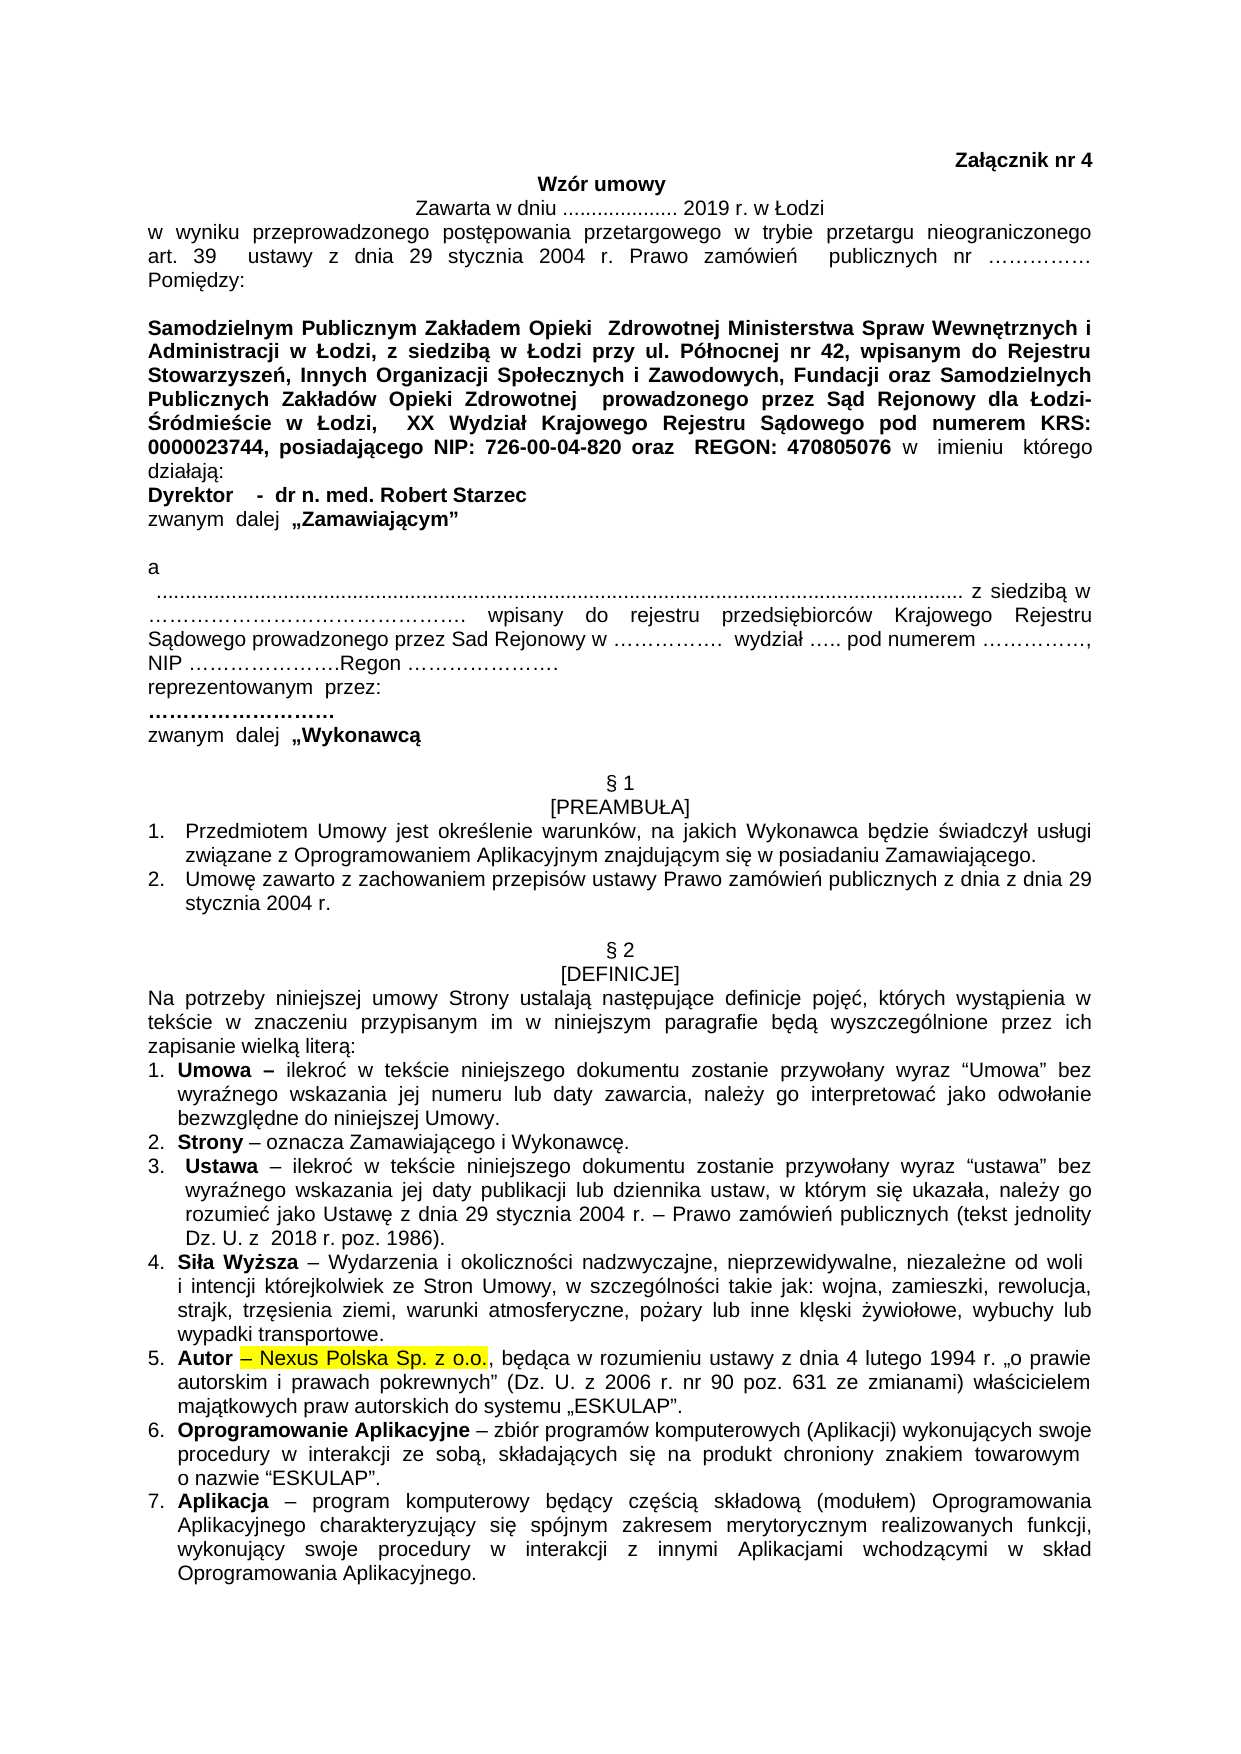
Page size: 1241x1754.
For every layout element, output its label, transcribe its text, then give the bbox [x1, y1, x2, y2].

text ……………………… [148, 699, 1093, 723]
text Załącznik nr 4 [148, 148, 1093, 172]
list Umowę zawarto z zachowaniem przepisów ustawy Prawo zamówień publicznych z dnia z dnia 29 stycznia 2004 r. [148, 866, 1093, 914]
text Zawarta w dniu .................... 2019 r. w Łodzi [148, 196, 1093, 219]
text § 2 [148, 938, 1093, 962]
text a [148, 555, 1093, 579]
text Wzór umowy [110, 172, 1093, 196]
text zwanym dalej „Zamawiającym” [148, 507, 1093, 531]
list Autor – Nexus Polska Sp. z o.o., będąca w rozumieniu ustawy z dnia 4 lutego 1994 r. „o prawie autorskim i prawach pokrewnych” (Dz. U. z 2006 r. nr 90 poz. 631 ze zmianami) właścicielem majątkowych praw autorskich do systemu „ESKULAP”. [148, 1346, 1093, 1417]
list Przedmiotem Umowy jest określenie warunków, na jakich Wykonawca będzie świadczył usługi związane z Oprogramowaniem Aplikacyjnym znajdującym się w posiadaniu Zamawiającego. [148, 818, 1093, 866]
list Umowa – ilekroć w tekście niniejszego dokumentu zostanie przywołany wyraz “Umowa” bez wyraźnego wskazania jej numeru lub daty zawarcia, należy go interpretować jako odwołanie bezwzględne do niniejszej Umowy. [148, 1058, 1093, 1130]
text Samodzielnym Publicznym Zakładem Opieki Zdrowotnej Ministerstwa Spraw Wewnętrznych i Administracji w Łodzi, z siedzibą w Łodzi przy ul. Północnej nr 42, wpisanym do Rejestru Stowarzyszeń, Innych Organizacji Społecznych i Zawodowych, Fundacji oraz Samodzielnych Publicznych Zakładów Opieki Zdrowotnej prowadzonego przez Sąd Rejonowy dla Łodzi-Śródmieście w Łodzi, XX Wydział Krajowego Rejestru Sądowego pod numerem KRS: 0000023744, posiadającego NIP: 726-00-04-820 oraz REGON: 470805076 w imieniu którego działają: [148, 315, 1093, 483]
text w wyniku przeprowadzonego postępowania przetargowego w trybie przetargu nieograniczonego art. 39 ustawy z dnia 29 stycznia 2004 r. Prawo zamówień publicznych nr …………… Pomiędzy: [148, 219, 1093, 291]
text Dyrektor - dr n. med. Robert Starzec [148, 483, 1093, 507]
text ............................................................................................................................................ z siedzibą w ………………………………………. wpisany do rejestru przedsiębiorców Krajowego Rejestru Sądowego prowadzonego przez Sad Rejonowy w ……………. wydział ….. pod numerem ……………, NIP ………………….Regon …………………. [148, 579, 1093, 675]
list Strony – oznacza Zamawiającego i Wykonawcę. [148, 1130, 1093, 1154]
text zwanym dalej „Wykonawcą [148, 723, 1093, 747]
text [DEFINICJE] [148, 962, 1093, 986]
text reprezentowanym przez: [148, 675, 1093, 699]
text § 1 [148, 771, 1093, 794]
text Na potrzeby niniejszej umowy Strony ustalają następujące definicje pojęć, których wystąpienia w tekście w znaczeniu przypisanym im w niniejszym paragrafie będą wyszczególnione przez ich zapisanie wielką literą: [148, 986, 1093, 1058]
list Aplikacja – program komputerowy będący częścią składową (modułem) Oprogramowania Aplikacyjnego charakteryzujący się spójnym zakresem merytorycznym realizowanych funkcji, wykonujący swoje procedury w interakcji z innymi Aplikacjami wchodzącymi w skład Oprogramowania Aplikacyjnego. [148, 1489, 1093, 1585]
list Siła Wyższa – Wydarzenia i okoliczności nadzwyczajne, nieprzewidywalne, niezależne od woli i intencji którejkolwiek ze Stron Umowy, w szczególności takie jak: wojna, zamieszki, rewolucja, strajk, trzęsienia ziemi, warunki atmosferyczne, pożary lub inne klęski żywiołowe, wybuchy lub wypadki transportowe. [148, 1250, 1093, 1346]
list Oprogramowanie Aplikacyjne – zbiór programów komputerowych (Aplikacji) wykonujących swoje procedury w interakcji ze sobą, składających się na produkt chroniony znakiem towarowym o nazwie “ESKULAP”. [148, 1417, 1093, 1489]
text [PREAMBUŁA] [148, 794, 1093, 818]
list Ustawa – ilekroć w tekście niniejszego dokumentu zostanie przywołany wyraz “ustawa” bez wyraźnego wskazania jej daty publikacji lub dziennika ustaw, w którym się ukazała, należy go rozumieć jako Ustawę z dnia 29 stycznia 2004 r. – Prawo zamówień publicznych (tekst jednolity Dz. U. z 2018 r. poz. 1986). [148, 1154, 1093, 1250]
